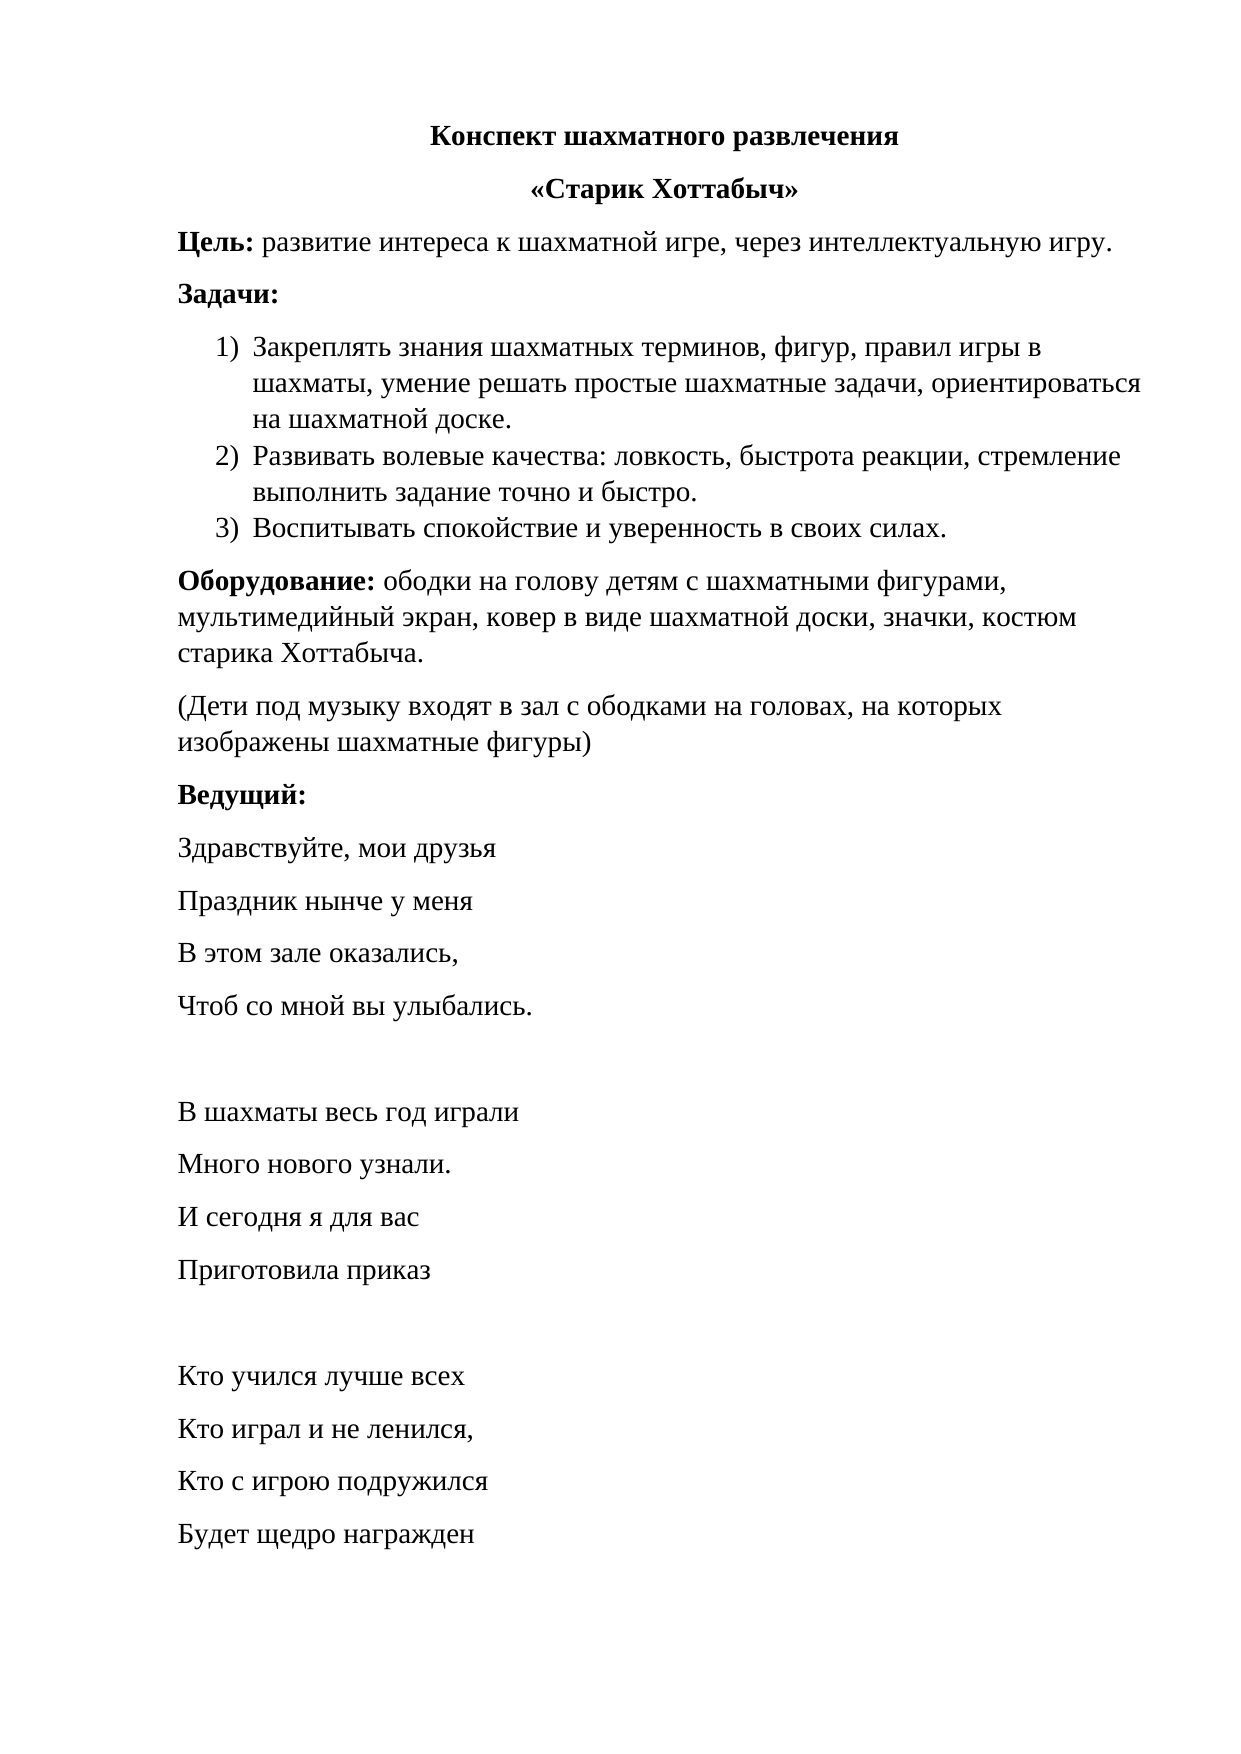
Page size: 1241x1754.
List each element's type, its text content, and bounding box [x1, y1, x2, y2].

text Будет щедро награжден [177, 1516, 1152, 1550]
text В этом зале оказались, [177, 935, 1152, 969]
text Приготовила приказ [177, 1252, 1152, 1286]
text Кто учился лучше всех [177, 1358, 1152, 1391]
text Цель: развитие интереса к шахматной игре, через интеллектуальную игру. [177, 224, 1152, 257]
text Задачи: [177, 277, 1152, 310]
text И сегодня я для вас [177, 1199, 1152, 1233]
text Много нового узнали. [177, 1147, 1152, 1180]
text (Дети под музыку входят в зал с ободками на головах, на которых изображены шахматные фигуры) [177, 688, 1152, 758]
text Кто с игрою подружился [177, 1463, 1152, 1497]
text В шахматы весь год играли [177, 1094, 1152, 1127]
text Кто играл и не ленился, [177, 1411, 1152, 1444]
text Здравствуйте, мои друзья [177, 830, 1152, 863]
text Праздник нынче у меня [177, 883, 1152, 916]
list Воспитывать спокойствие и уверенность в своих силах. [215, 510, 1152, 544]
text Оборудование: ободки на голову детям с шахматными фигурами, мультимедийный экран, ковер в виде шахматной доски, значки, костюм старика Хоттабыча. [177, 563, 1152, 669]
text Конспект шахматного развлечения [177, 118, 1152, 152]
text Ведущий: [177, 777, 1152, 811]
text «Старик Хоттабыч» [177, 171, 1152, 204]
text Чтоб со мной вы улыбались. [177, 988, 1152, 1022]
list Развивать волевые качества: ловкость, быстрота реакции, стремление выполнить задание точно и быстро. [215, 438, 1152, 507]
list Закреплять знания шахматных терминов, фигур, правил игры в шахматы, умение решать простые шахматные задачи, ориентироваться на шахматной доске. [215, 329, 1152, 435]
